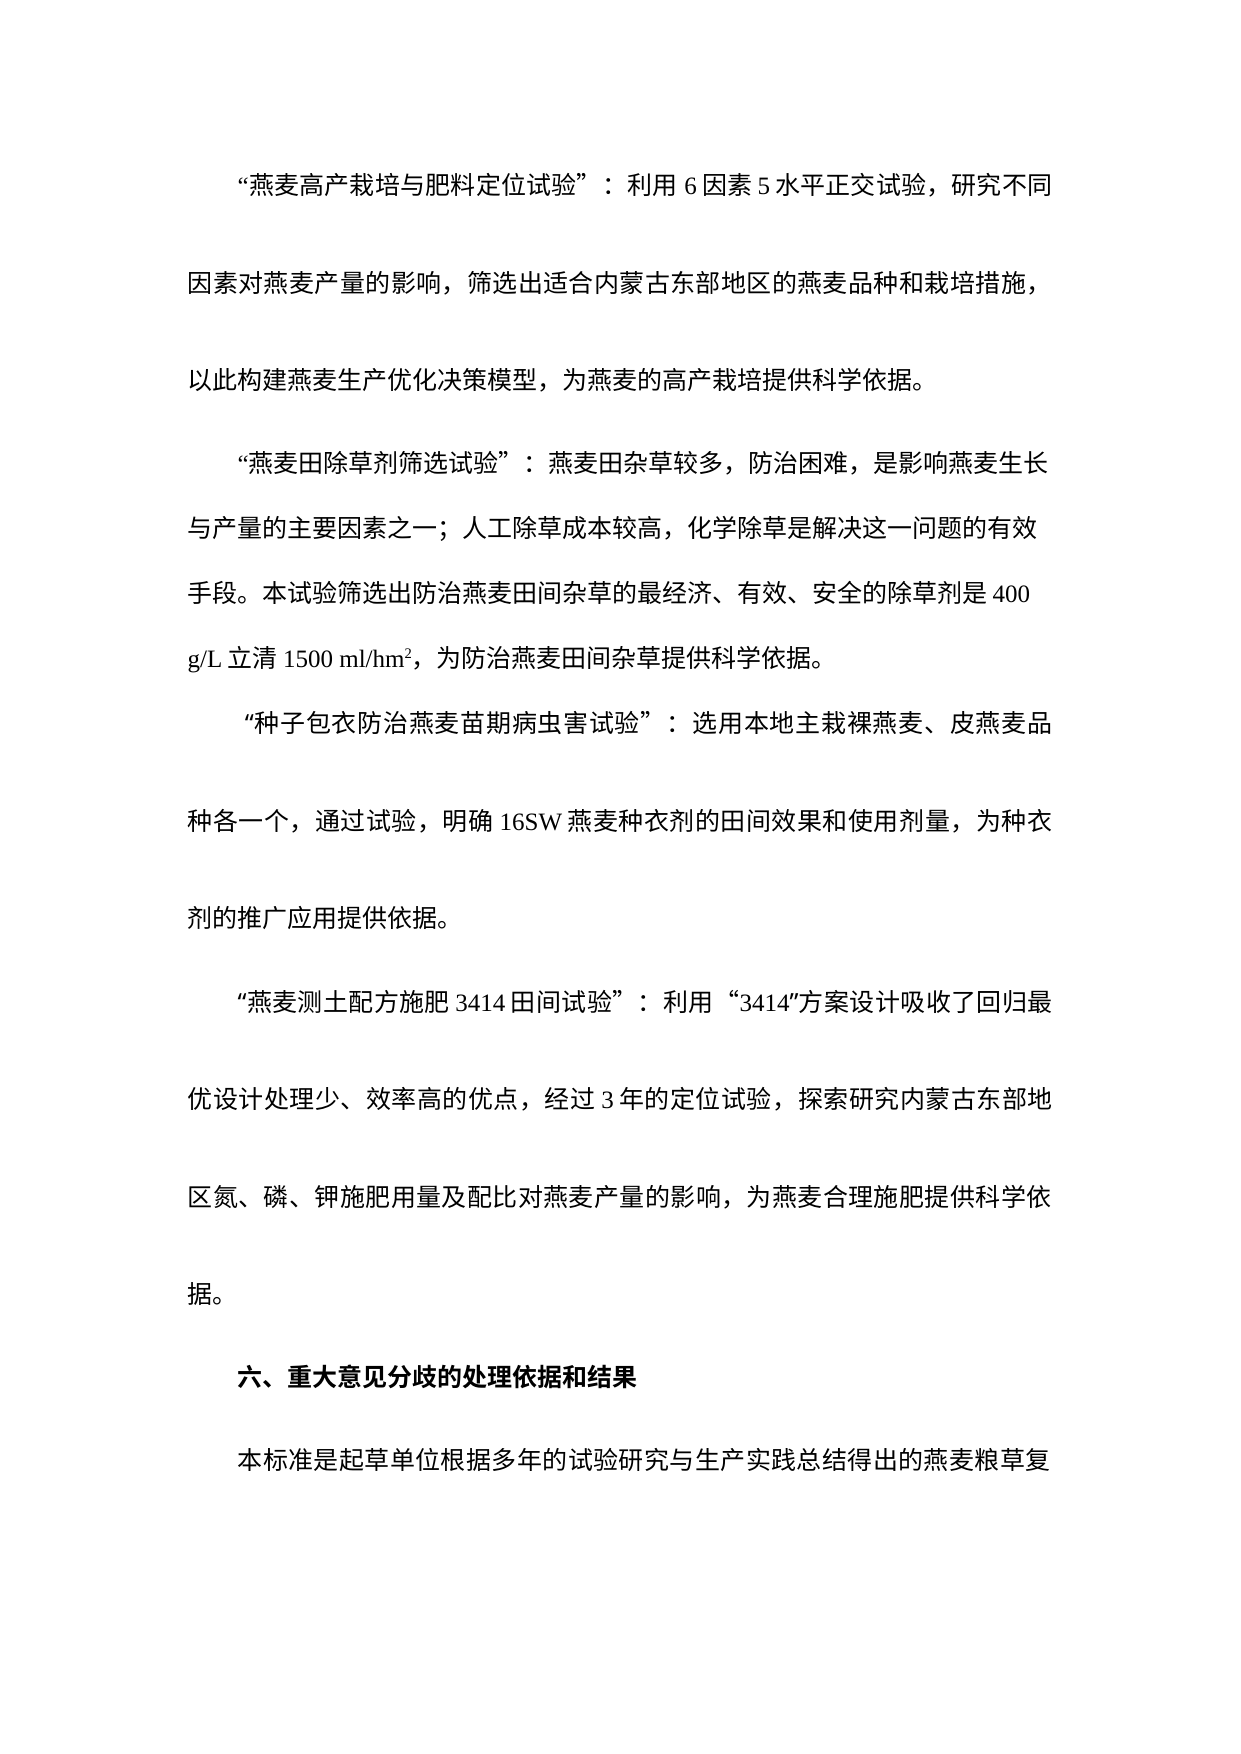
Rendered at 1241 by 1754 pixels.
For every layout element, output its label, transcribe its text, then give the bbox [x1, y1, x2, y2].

text “燕麦田除草剂筛选试验”：燕麦田杂草较多，防治困难，是影响燕麦生长与产量的主要因素之一；人工除草成本较高，化学除草是解决这一问题的有效手段。本试验筛选出防治燕麦田间杂草的最经济、有效、安全的除草剂是400 g/L立清 1500 ml/hm2，为防治燕麦田间杂草提供科学依据。 [187, 429, 1053, 689]
text “燕麦测土配方施肥3414田间试验”：利用“方案设计吸收了回归最优设计处理少、效率高的优点，经过3年的定位试验，探索研究内蒙古东部地区氮、磷、钾施肥用量及配比对燕麦产量的影响，为燕麦合理施肥提供科学依据。 [187, 968, 1053, 1325]
text “燕麦高产栽培与肥料定位试验”：利用 6因素5水平正交试验，研究不同因素对燕麦产量的影响，筛选出适合内蒙古东部地区的燕麦品种和栽培措施，以此构建燕麦生产优化决策模型，为燕麦的高产栽培提供科学依据。 [187, 151, 1053, 411]
text “种子包衣防治燕麦苗期病虫害试验”：选用本地主栽裸燕麦、皮燕麦品种各一个，通过试验，明确16SW燕麦种衣剂的田间效果和使用剂量，为种衣剂的推广应用提供依据。 [187, 689, 1053, 949]
text 六、重大意见分歧的处理依据和结果 [187, 1343, 1053, 1408]
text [187, 1426, 1053, 1491]
